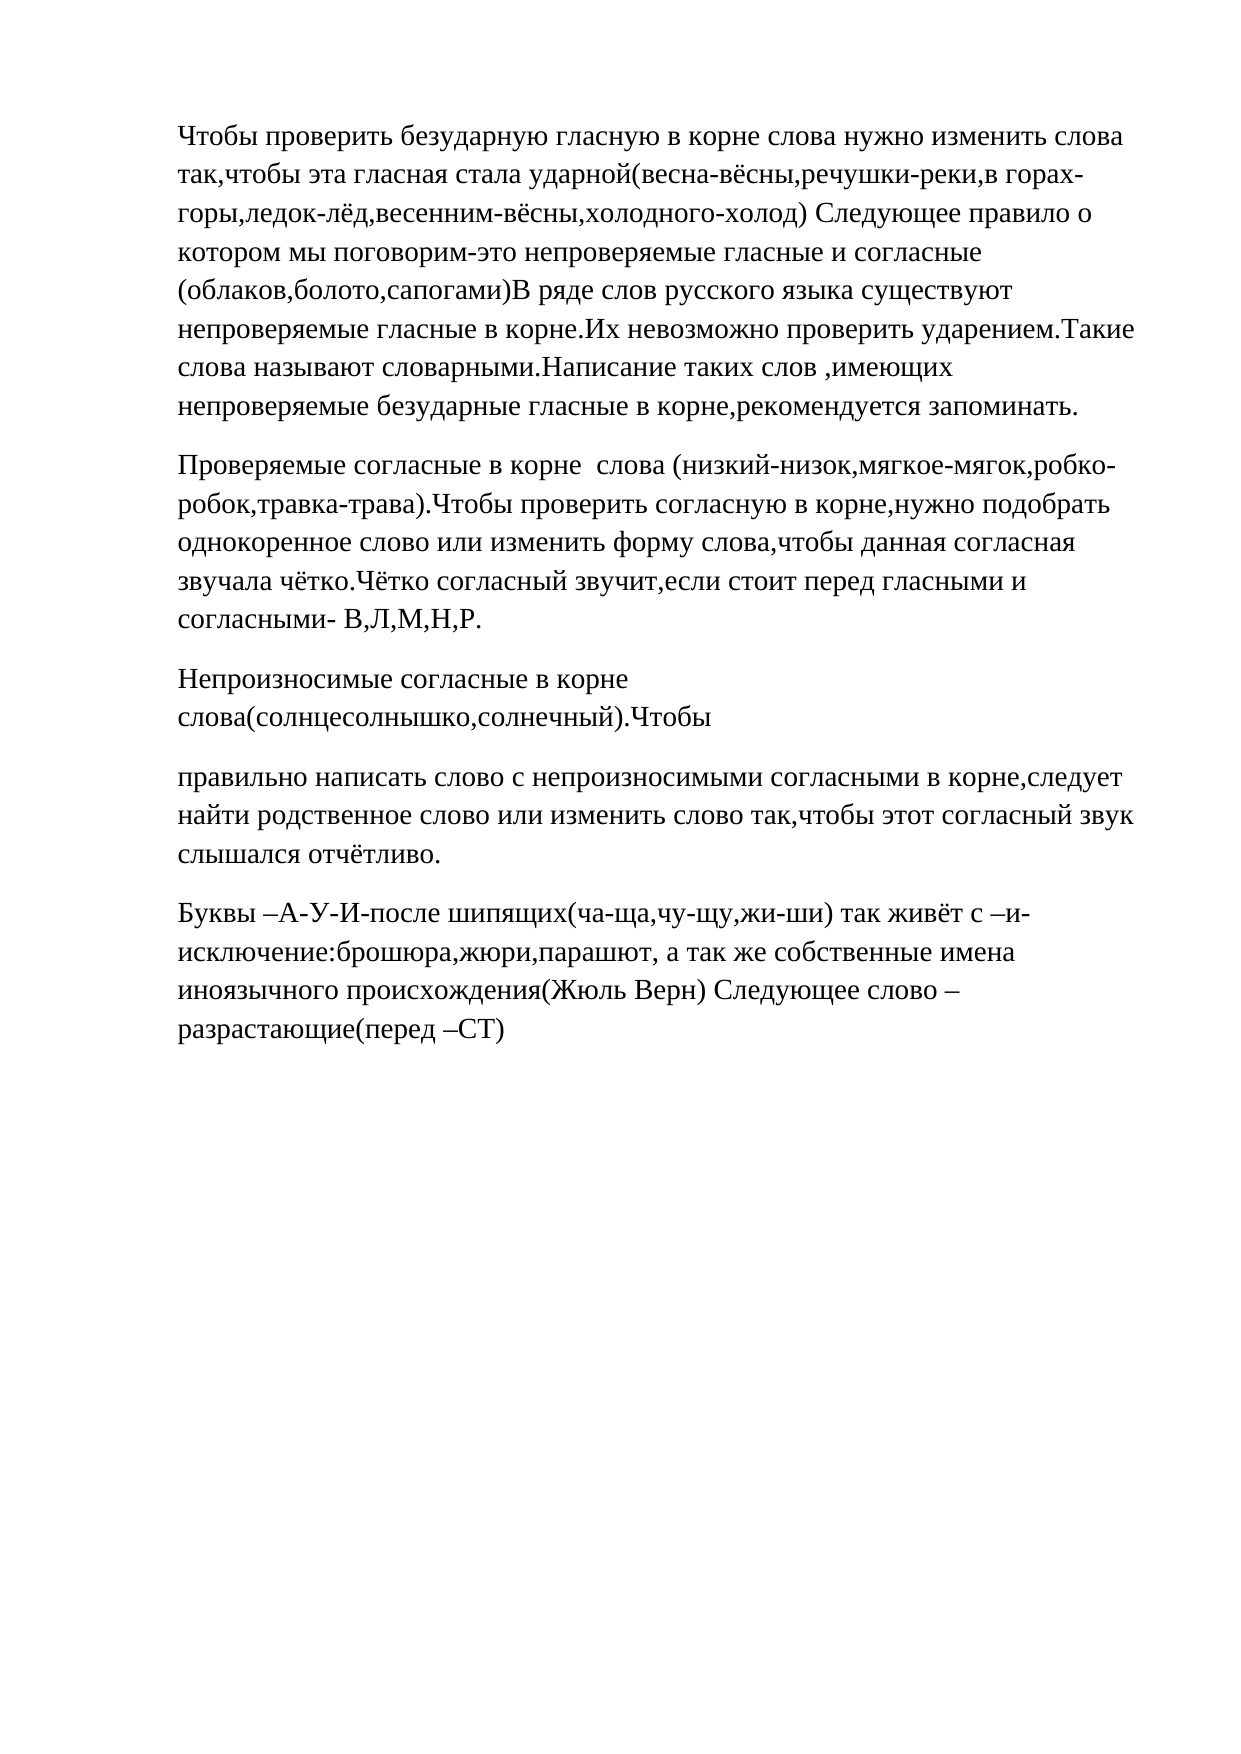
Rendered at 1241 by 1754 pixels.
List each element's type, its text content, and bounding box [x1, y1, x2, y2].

text Непроизносимые согласные в корне слова(солнцесолнышко,солнечный).Чтобы [177, 661, 1152, 733]
text правильно написать слово с непроизносимыми согласными в корне,следует найти родственное слово или изменить слово так,чтобы этот согласный звук слышался отчётливо. [177, 759, 1152, 869]
text Проверяемые согласные в корне слова (низкий-низок,мягкое-мягок,робко-робок,травка-трава).Чтобы проверить согласную в корне,нужно подобрать однокоренное слово или изменить форму слова,чтобы данная согласная звучала чётко.Чётко согласный звучит,если стоит перед гласными и согласными- В,Л,М,Н,Р. [177, 447, 1152, 635]
text Буквы –А-У-И-после шипящих(ча-ща,чу-щу,жи-ши) так живёт с –и- исключение:брошюра,жюри,парашют, а так же собственные имена иноязычного происхождения(Жюль Верн) Следующее слово –разрастающие(перед –СТ) [177, 895, 1152, 1044]
text Чтобы проверить безударную гласную в корне слова нужно изменить слова так,чтобы эта гласная стала ударной(весна-вёсны,речушки-реки,в горах-горы,ледок-лёд,весенним-вёсны,холодного-холод) Следующее правило о котором мы поговорим-это непроверяемые гласные и согласные (облаков,болото,сапогами)В ряде слов русского языка существуют непроверяемые гласные в корне.Их невозможно проверить ударением.Такие слова называют словарными.Написание таких слов ,имеющих непроверяемые безударные гласные в корне,рекомендуется запоминать. [177, 118, 1152, 421]
